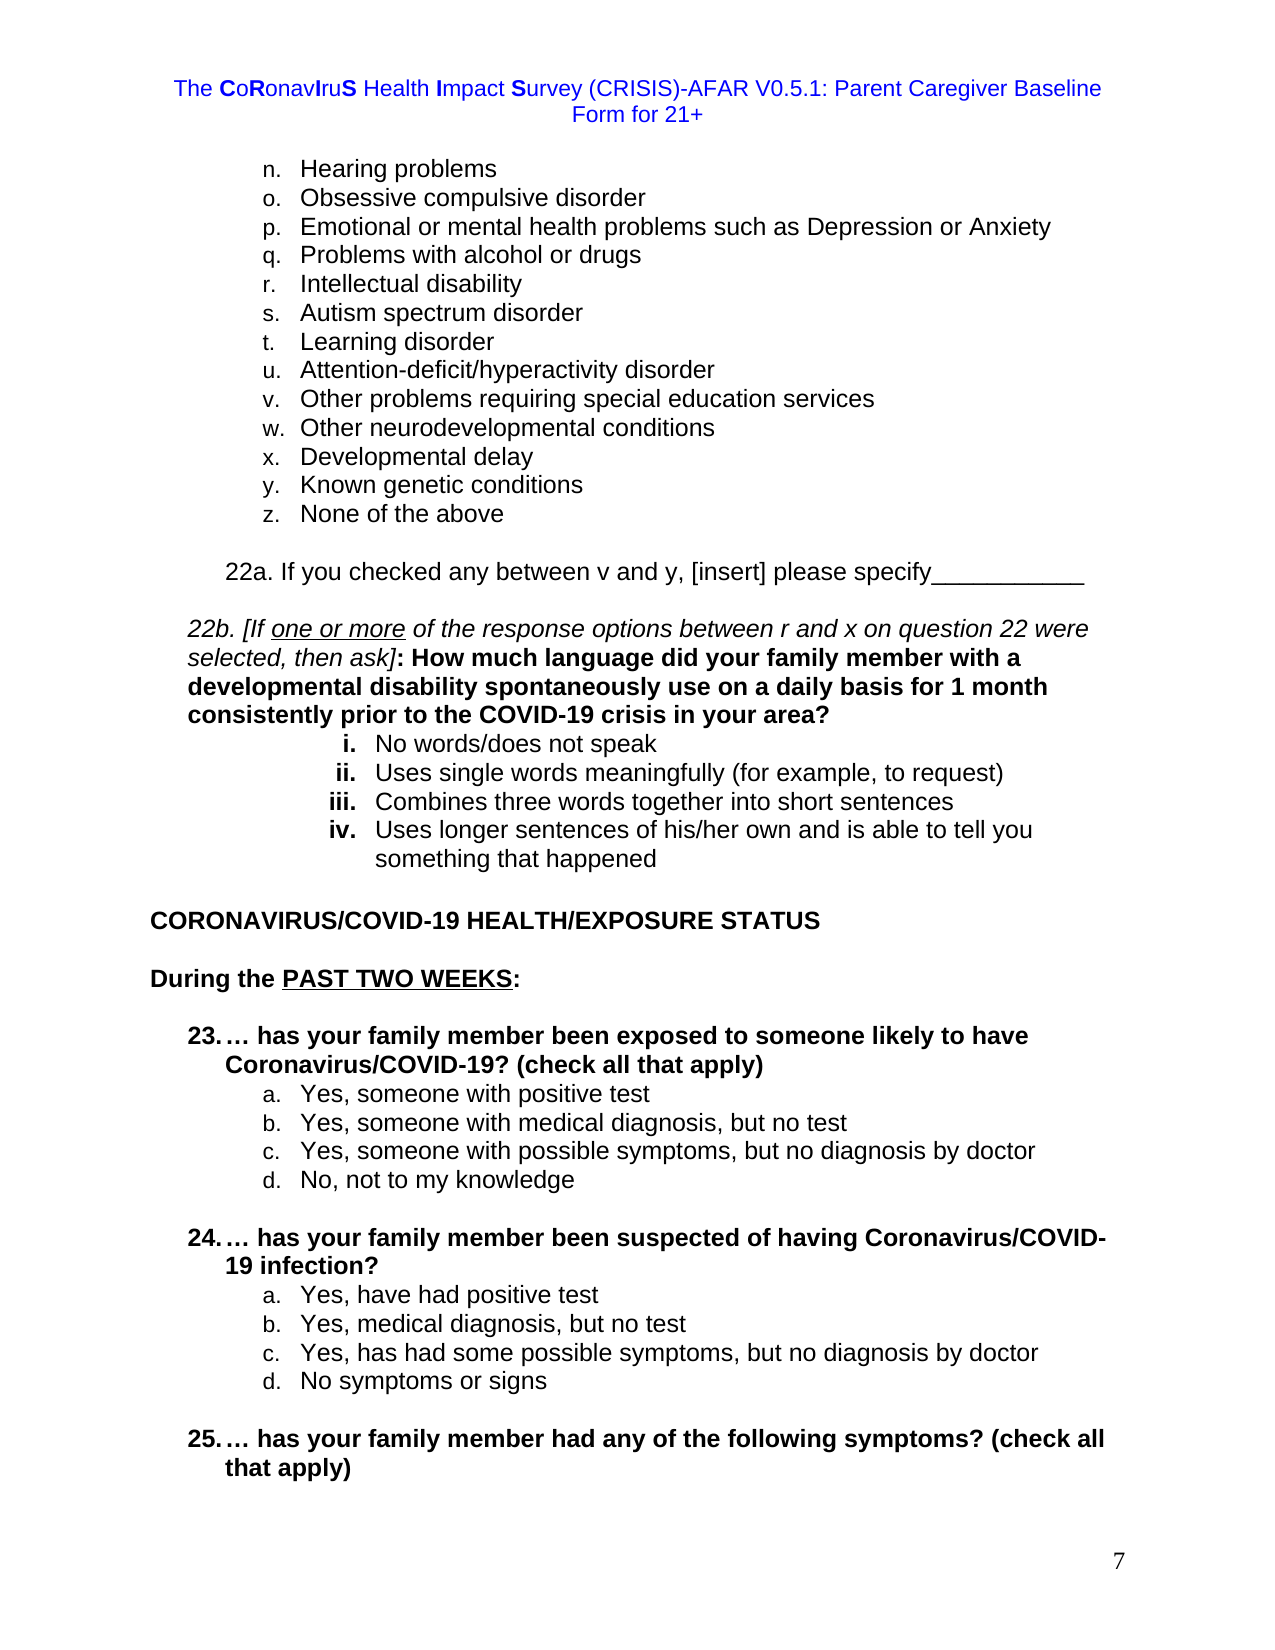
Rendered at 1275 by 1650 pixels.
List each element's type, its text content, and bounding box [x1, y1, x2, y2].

list Yes, medical diagnosis, but no test [262, 1309, 1125, 1337]
list … has your family member been suspected of having Coronavirus/COVID-19 infection? [187, 1222, 1125, 1280]
list Emotional or mental health problems such as Depression or Anxiety [262, 212, 1125, 240]
text 22b. [If one or more of the response options between r and x on question 22 were selected, then ask]: How much language did your family member with a developmental disability spontaneously use on a daily basis for 1 month consistently prior to the COVID-19 crisis in your area? [187, 614, 1125, 729]
list Attention-deficit/hyperactivity disorder [262, 355, 1125, 384]
list Other problems requiring special education services [262, 384, 1125, 413]
text During the PAST TWO WEEKS: [150, 964, 1125, 992]
list Intellectual disability [262, 269, 1125, 298]
list Yes, has had some possible symptoms, but no diagnosis by doctor [262, 1337, 1125, 1366]
list Yes, someone with possible symptoms, but no diagnosis by doctor [262, 1136, 1125, 1165]
list Learning disorder [262, 327, 1125, 355]
list Known genetic conditions [262, 470, 1125, 499]
list Uses longer sentences of his/her own and is able to tell you something that happened [356, 815, 1125, 873]
list Autism spectrum disorder [262, 298, 1125, 327]
list Yes, have had positive test [262, 1280, 1125, 1309]
list … has your family member been exposed to someone likely to have Coronavirus/COVID-19? (check all that apply) [187, 1021, 1125, 1079]
list Hearing problems [262, 154, 1125, 183]
list Obsessive compulsive disorder [262, 183, 1125, 212]
list Developmental delay [262, 442, 1125, 470]
text 22a. If you checked any between v and y, [insert] please specify___________ [150, 557, 1125, 585]
list Yes, someone with positive test [262, 1079, 1125, 1107]
list No words/does not speak [356, 729, 1125, 758]
list Problems with alcohol or drugs [262, 240, 1125, 269]
list Other neurodevelopmental conditions [262, 413, 1125, 442]
list … has your family member had any of the following symptoms? (check all that apply) [187, 1424, 1125, 1481]
subtitle CORONAVIRUS/COVID-19 HEALTH/EXPOSURE STATUS [150, 906, 1125, 934]
list Yes, someone with medical diagnosis, but no test [262, 1107, 1125, 1136]
list Uses single words meaningfully (for example, to request) [356, 758, 1125, 787]
list None of the above [262, 499, 1125, 528]
list Combines three words together into short sentences [356, 787, 1125, 815]
list No, not to my knowledge [262, 1165, 1125, 1194]
list No symptoms or signs [262, 1366, 1125, 1395]
